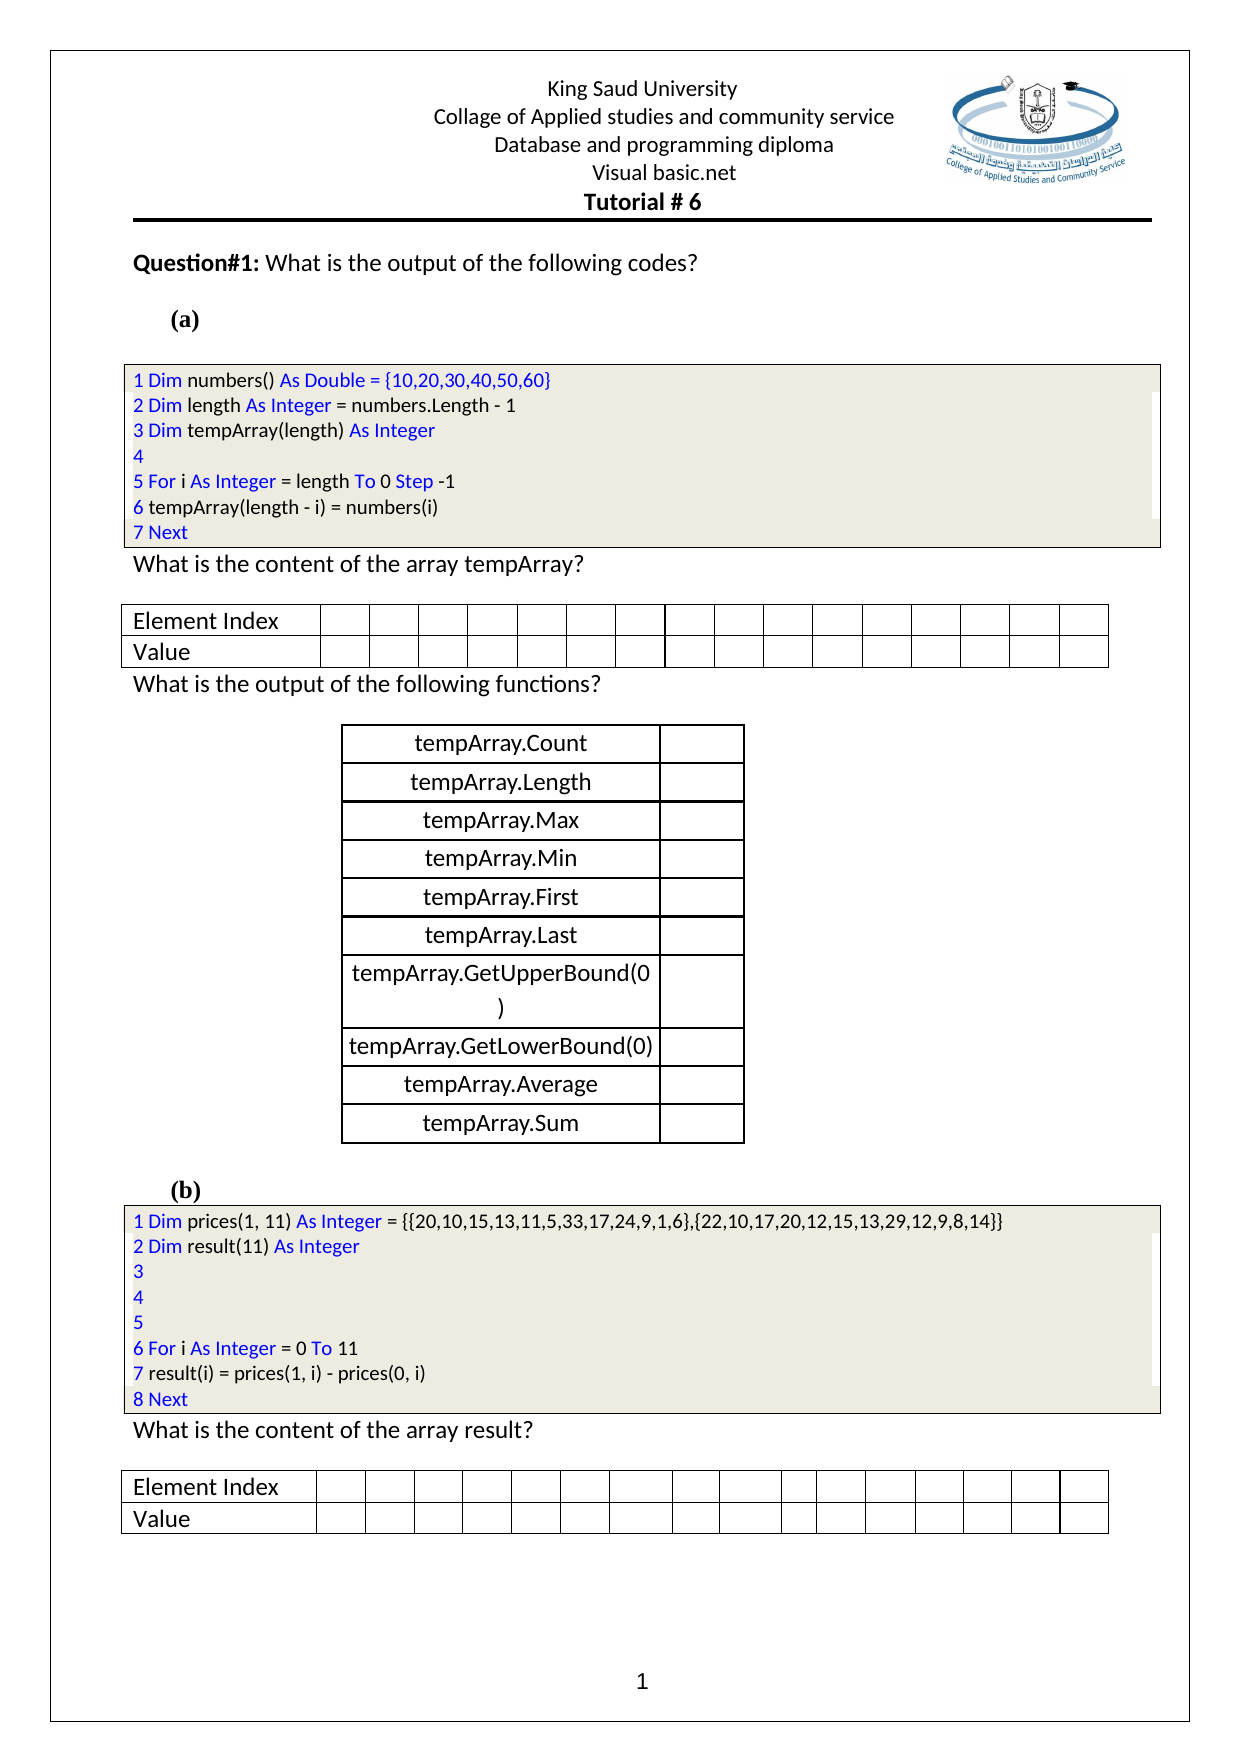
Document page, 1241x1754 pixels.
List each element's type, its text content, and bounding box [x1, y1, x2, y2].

table_cell [661, 764, 743, 800]
table_header [764, 605, 812, 635]
table_cell [715, 636, 763, 667]
text What is the content of the array result? [133, 1414, 1152, 1445]
table_cell [964, 1503, 1011, 1533]
table_header [916, 1471, 963, 1502]
table_cell [673, 1503, 719, 1533]
table_header [866, 1471, 915, 1502]
table_cell [661, 1105, 743, 1142]
table_header [415, 1471, 462, 1502]
table_header [715, 605, 763, 635]
table_cell tempArray.Last [343, 918, 659, 954]
text 4 [133, 1284, 1152, 1309]
table_header [813, 605, 862, 635]
table_header [610, 1471, 672, 1502]
table_cell [610, 1503, 672, 1533]
table_cell tempArray.GetUpperBound(0) [343, 956, 659, 1027]
table_header [817, 1471, 865, 1502]
table_header [666, 605, 714, 635]
table_cell [1061, 1503, 1108, 1533]
table_cell [661, 1067, 743, 1103]
table_cell [916, 1503, 963, 1533]
table_cell [468, 636, 517, 667]
table_cell tempArray.First [343, 879, 659, 915]
picture [946, 73, 1128, 185]
text 2 Dim length As Integer = numbers.Length - 1 [133, 392, 1152, 418]
table_header [468, 605, 517, 635]
table_header [366, 1471, 414, 1502]
text 6 tempArray(length - i) = numbers(i) [133, 494, 1152, 516]
table_cell tempArray.Max [343, 803, 659, 839]
table_cell Value [122, 636, 320, 667]
table_cell [661, 956, 743, 1027]
table_cell [1060, 636, 1108, 667]
table_cell [518, 636, 566, 667]
table_header [782, 1471, 816, 1502]
table_cell tempArray.Average [343, 1067, 659, 1103]
text Tutorial # 6 [133, 186, 1152, 218]
table_header [1060, 605, 1108, 635]
table_cell [1010, 636, 1059, 667]
table_header [673, 1471, 719, 1502]
table_cell [463, 1503, 511, 1533]
table_header [1061, 1471, 1108, 1502]
table_cell [863, 636, 911, 667]
text 5 [133, 1309, 1152, 1335]
table_header [616, 605, 664, 635]
text 4 [133, 443, 1152, 468]
table_header [720, 1471, 781, 1502]
table_cell [661, 1029, 743, 1065]
table_header [961, 605, 1009, 635]
table_header Element Index [122, 1471, 316, 1502]
table_cell [512, 1503, 560, 1533]
text Question#1: What is the output of the following codes? [133, 247, 1152, 277]
table_cell tempArray.GetLowerBound(0) [343, 1029, 659, 1065]
table_cell tempArray.Sum [343, 1105, 659, 1142]
text 5 For i As Integer = length To 0 Step -1 [133, 468, 1152, 494]
table_cell [912, 636, 960, 667]
text 3 Dim tempArray(length) As Integer [133, 418, 1152, 443]
table_cell [661, 841, 743, 877]
table_cell tempArray.Min [343, 841, 659, 877]
table_header [463, 1471, 511, 1502]
table_cell [419, 636, 467, 667]
table_header [912, 605, 960, 635]
table_cell [782, 1503, 816, 1533]
text 3 [133, 1259, 1152, 1284]
table_header [512, 1471, 560, 1502]
table_header [561, 1471, 609, 1502]
table_cell [415, 1503, 462, 1533]
table_cell [961, 636, 1009, 667]
table_cell [866, 1503, 915, 1533]
table_cell [561, 1503, 609, 1533]
table_cell [661, 879, 743, 915]
table_header [317, 1471, 365, 1502]
table_cell [1012, 1503, 1059, 1533]
text 7 result(i) = prices(1, i) - prices(0, i) [133, 1360, 1152, 1383]
table_header [1010, 605, 1059, 635]
text 1 Dim numbers() As Double = {10,20,30,40,50,60} [125, 365, 1160, 392]
table_header Element Index [122, 605, 320, 635]
table_cell [321, 636, 369, 667]
table_cell [764, 636, 812, 667]
table_header [1012, 1471, 1059, 1502]
table_header [321, 605, 369, 635]
text 7 Next [125, 516, 1160, 547]
text What is the output of the following functions? [133, 668, 1152, 698]
table_header [863, 605, 911, 635]
text 2 Dim result(11) As Integer [133, 1233, 1152, 1259]
table_header [419, 605, 467, 635]
table_header [964, 1471, 1011, 1502]
table_cell [366, 1503, 414, 1533]
table_cell [616, 636, 664, 667]
table_cell [317, 1503, 365, 1533]
table_cell [720, 1503, 781, 1533]
text What is the content of the array tempArray? [133, 548, 1152, 578]
table_header [661, 726, 743, 762]
table_cell tempArray.Length [343, 764, 659, 800]
text 6 For i As Integer = 0 To 11 [133, 1335, 1152, 1360]
table_header [518, 605, 566, 635]
text 8 Next [125, 1383, 1160, 1413]
table_cell Value [122, 1503, 316, 1533]
table_cell [567, 636, 615, 667]
text 1 Dim prices(1, 11) As Integer = {{20,10,15,13,11,5,33,17,24,9,1,6},{22,10,17,20,12,15,13,29,12,9,8,14}} [125, 1206, 1160, 1233]
table_cell [666, 636, 714, 667]
table_cell [661, 803, 743, 839]
table_header [567, 605, 615, 635]
table_header [370, 605, 418, 635]
table_cell [817, 1503, 865, 1533]
table_header tempArray.Count [343, 726, 659, 762]
table_cell [661, 918, 743, 954]
table_cell [370, 636, 418, 667]
table_cell [813, 636, 862, 667]
